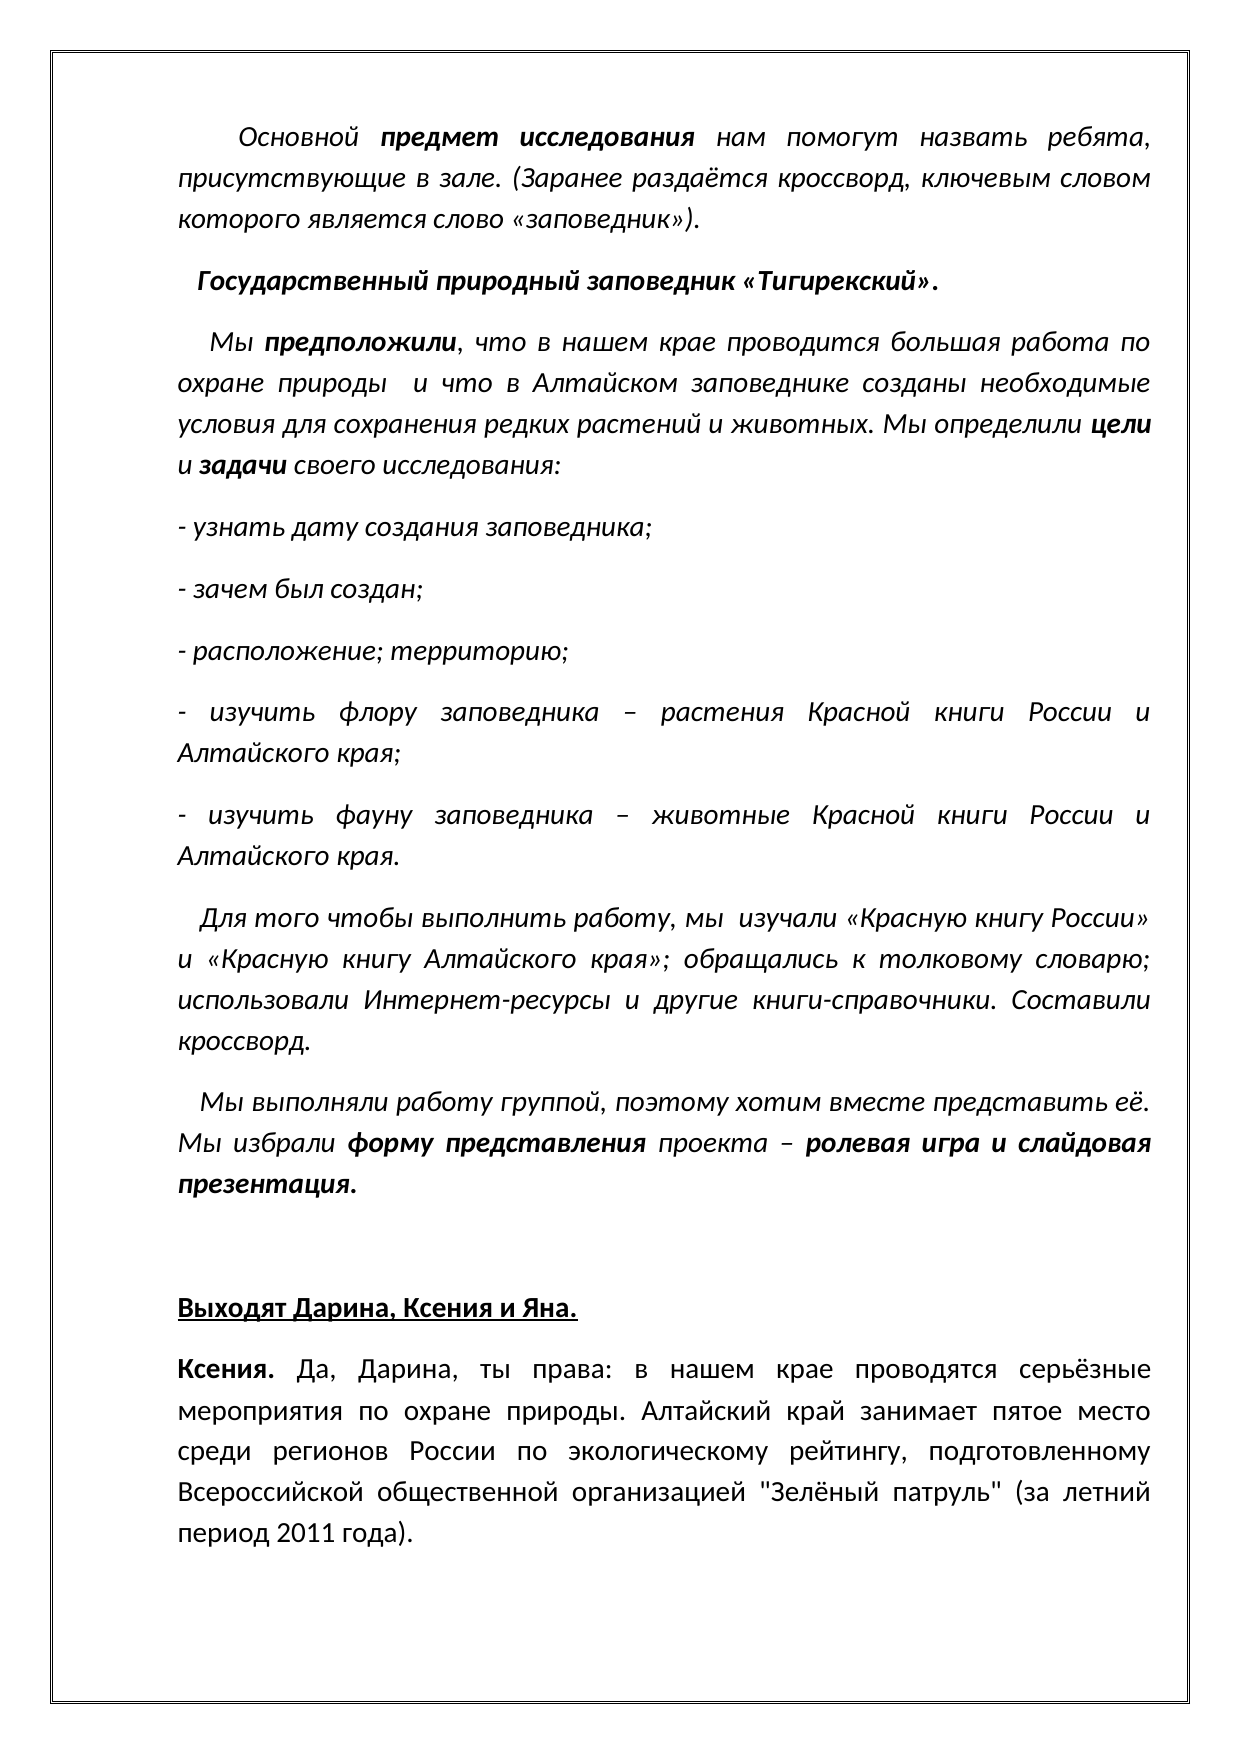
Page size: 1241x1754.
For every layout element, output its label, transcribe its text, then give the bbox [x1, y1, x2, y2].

text Основной предмет исследования нам помогут назвать ребята, присутствующие в зале. (Заранее раздаётся кроссворд, ключевым словом которого является слово «заповедник»). [177, 118, 1152, 236]
text Мы выполняли работу группой, поэтому хотим вместе представить её. Мы избрали форму представления проекта – ролевая игра и слайдовая презентация. [177, 1083, 1152, 1201]
text Выходят Дарина, Ксения и Яна. [177, 1289, 1152, 1324]
text - зачем был создан; [177, 570, 1152, 606]
text - изучить фауну заповедника – животные Красной книги России и Алтайского края. [177, 796, 1152, 873]
text Мы предположили, что в нашем крае проводится большая работа по охране природы и что в Алтайском заповеднике созданы необходимые условия для сохранения редких растений и животных. Мы определили цели и задачи своего исследования: [177, 323, 1152, 482]
text Государственный природный заповедник «Тигирекский». [177, 262, 1152, 297]
text - узнать дату создания заповедника; [177, 508, 1152, 544]
text - изучить флору заповедника – растения Красной книги России и Алтайского края; [177, 693, 1152, 770]
text Для того чтобы выполнить работу, мы изучали «Красную книгу России» и «Красную книгу Алтайского края»; обращались к толковому словарю; использовали Интернет-ресурсы и другие книги-справочники. Составили кроссворд. [177, 899, 1152, 1057]
text Ксения. Да, Дарина, ты права: в нашем крае проводятся серьёзные мероприятия по охране природы. Алтайский край занимает пятое место среди регионов России по экологическому рейтингу, подготовленному Всероссийской общественной организацией "Зелёный патруль" (за летний период 2011 года). [177, 1351, 1152, 1550]
text - расположение; территорию; [177, 632, 1152, 667]
